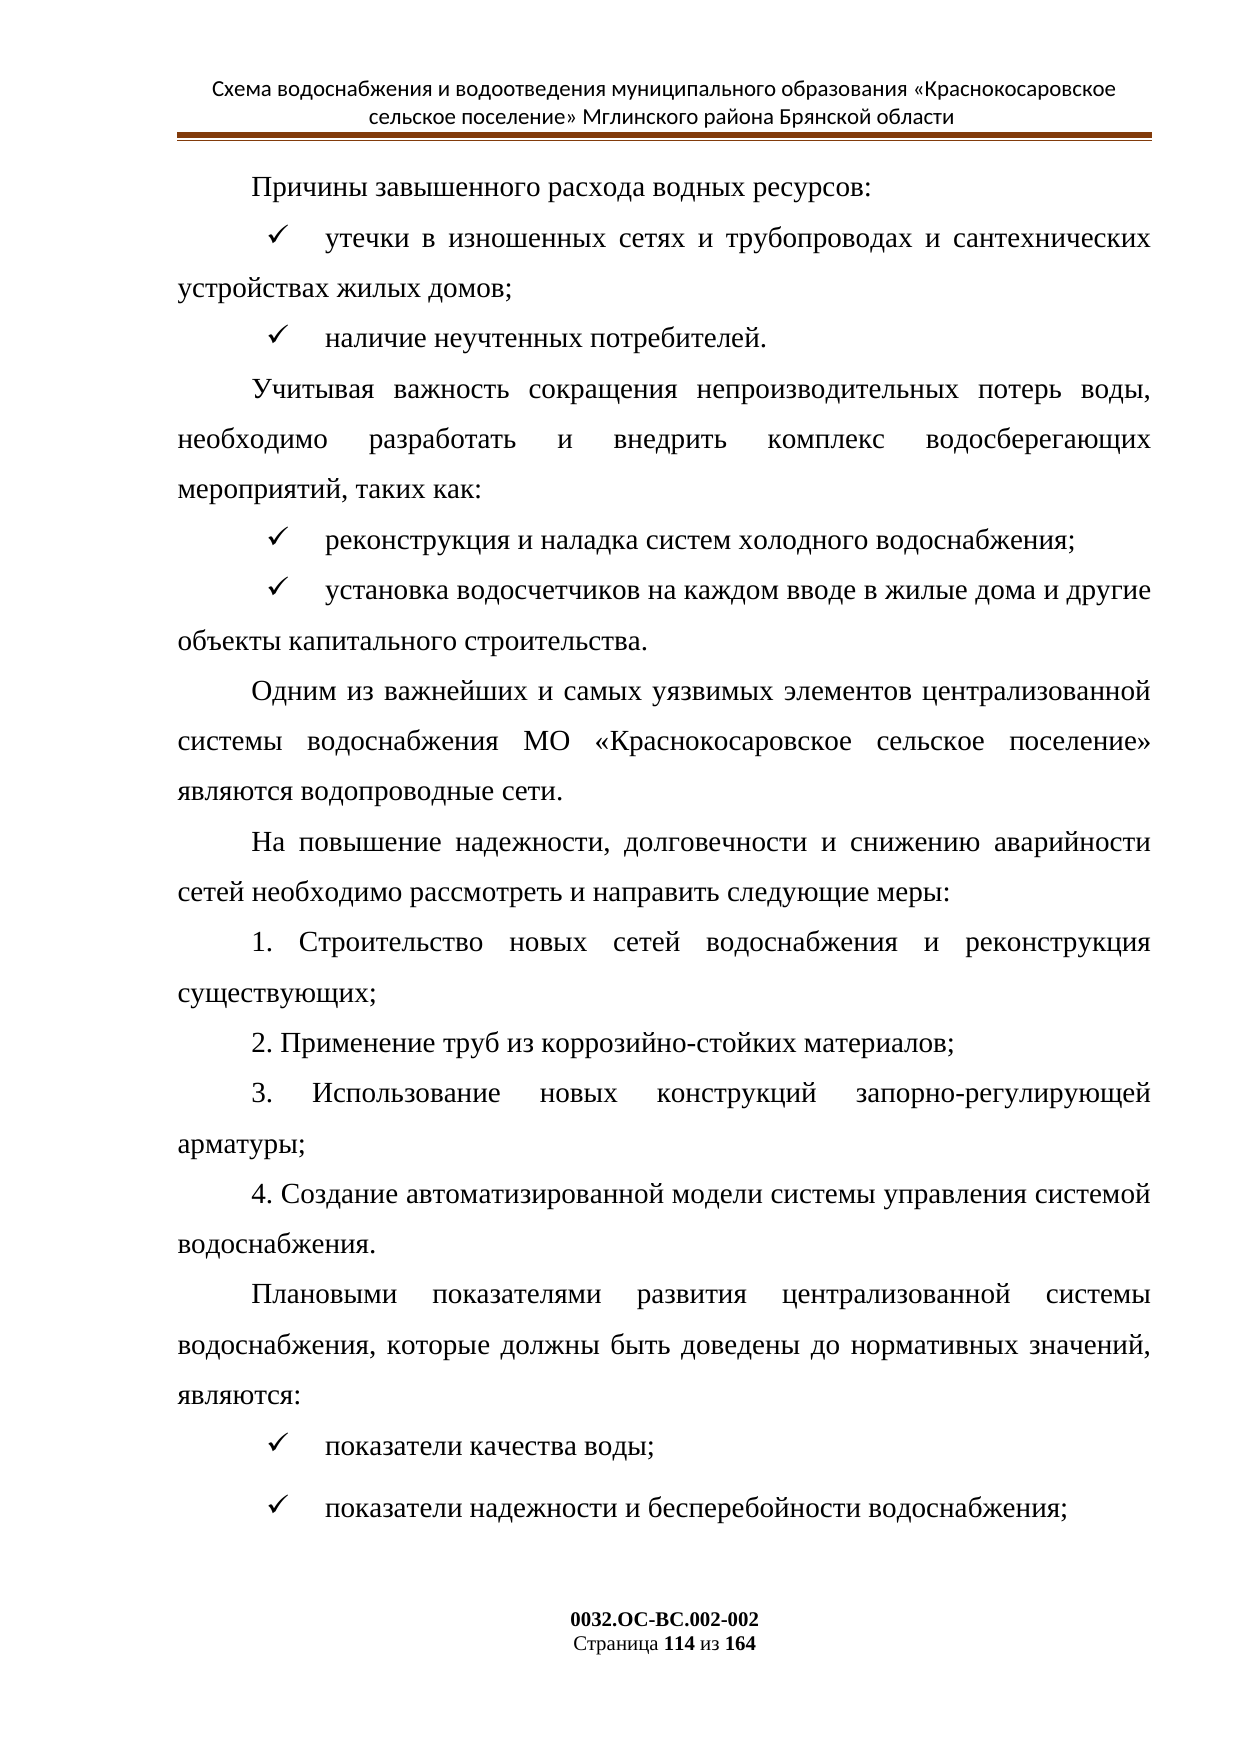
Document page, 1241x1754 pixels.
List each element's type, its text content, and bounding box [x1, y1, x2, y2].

text На повышение надежности, долговечности и снижению аварийности сетей необходимо рассмотреть и направить следующие меры: [177, 824, 1152, 908]
list установка водосчетчиков на каждом вводе в жилые дома и другие объекты капитального строительства. [177, 572, 1152, 656]
text 3. Использование новых конструкций запорно-регулирующей арматуры; [177, 1075, 1152, 1159]
list показатели надежности и бесперебойности водоснабжения; [177, 1491, 1134, 1524]
text Плановыми показателями развития централизованной системы водоснабжения, которые должны быть доведены до нормативных значений, являются: [177, 1277, 1152, 1411]
list наличие неучтенных потребителей. [177, 320, 1152, 354]
text 4. Создание автоматизированной модели системы управления системой водоснабжения. [177, 1176, 1152, 1260]
text Учитывая важность сокращения непроизводительных потерь воды, необходимо разработать и внедрить комплекс водосберегающих мероприятий, таких как: [177, 371, 1152, 505]
text 1. Строительство новых сетей водоснабжения и реконструкция существующих; [177, 924, 1152, 1008]
text Причины завышенного расхода водных ресурсов: [177, 169, 1152, 203]
text 2. Применение труб из коррозийно-стойких материалов; [177, 1025, 1152, 1059]
text Одним из важнейших и самых уязвимых элементов централизованной системы водоснабжения МО «Краснокосаровское сельское поселение» являются водопроводные сети. [177, 673, 1152, 807]
list утечки в изношенных сетях и трубопроводах и сантехнических устройствах жилых домов; [177, 220, 1152, 304]
list реконструкция и наладка систем холодного водоснабжения; [177, 522, 1152, 555]
list показатели качества воды; [177, 1428, 1134, 1461]
